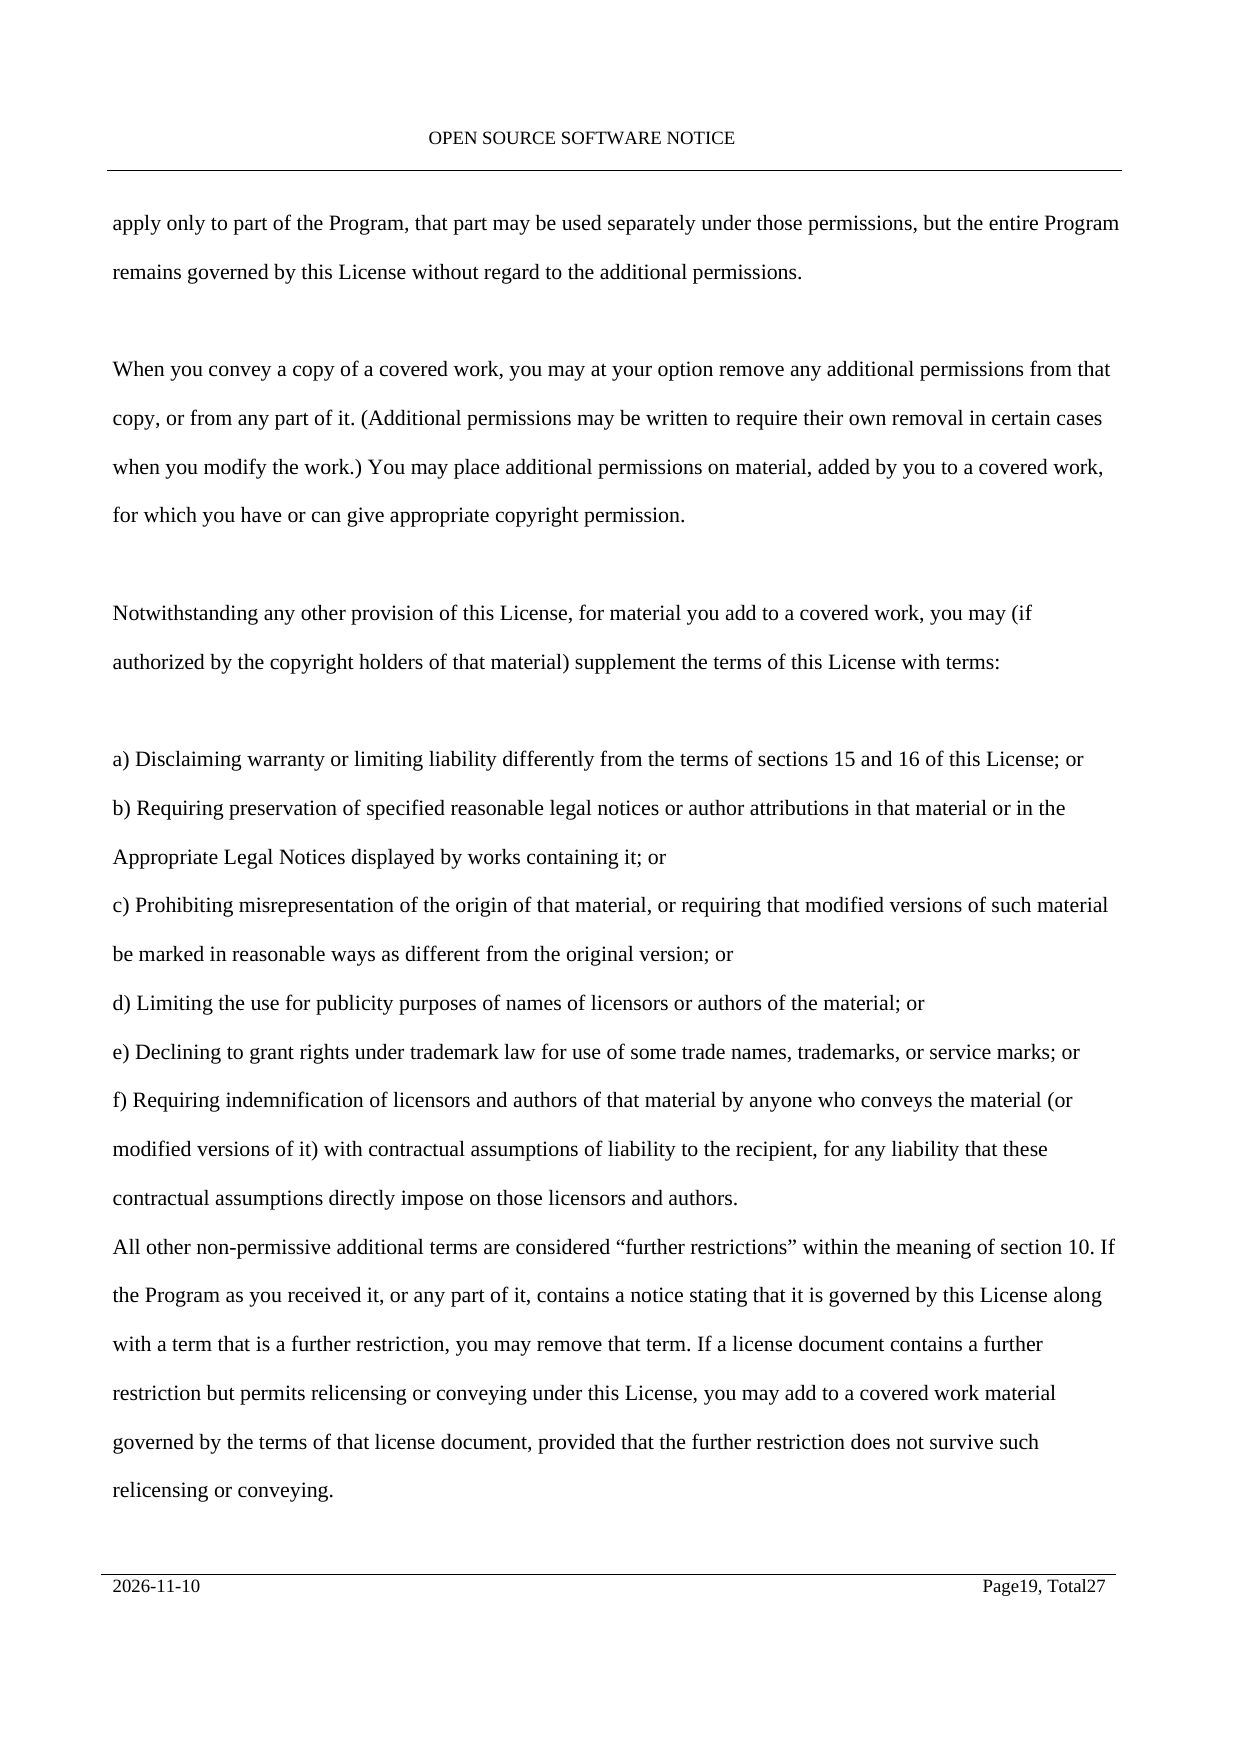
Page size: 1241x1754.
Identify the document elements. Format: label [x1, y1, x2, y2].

text [112, 206, 1128, 1506]
